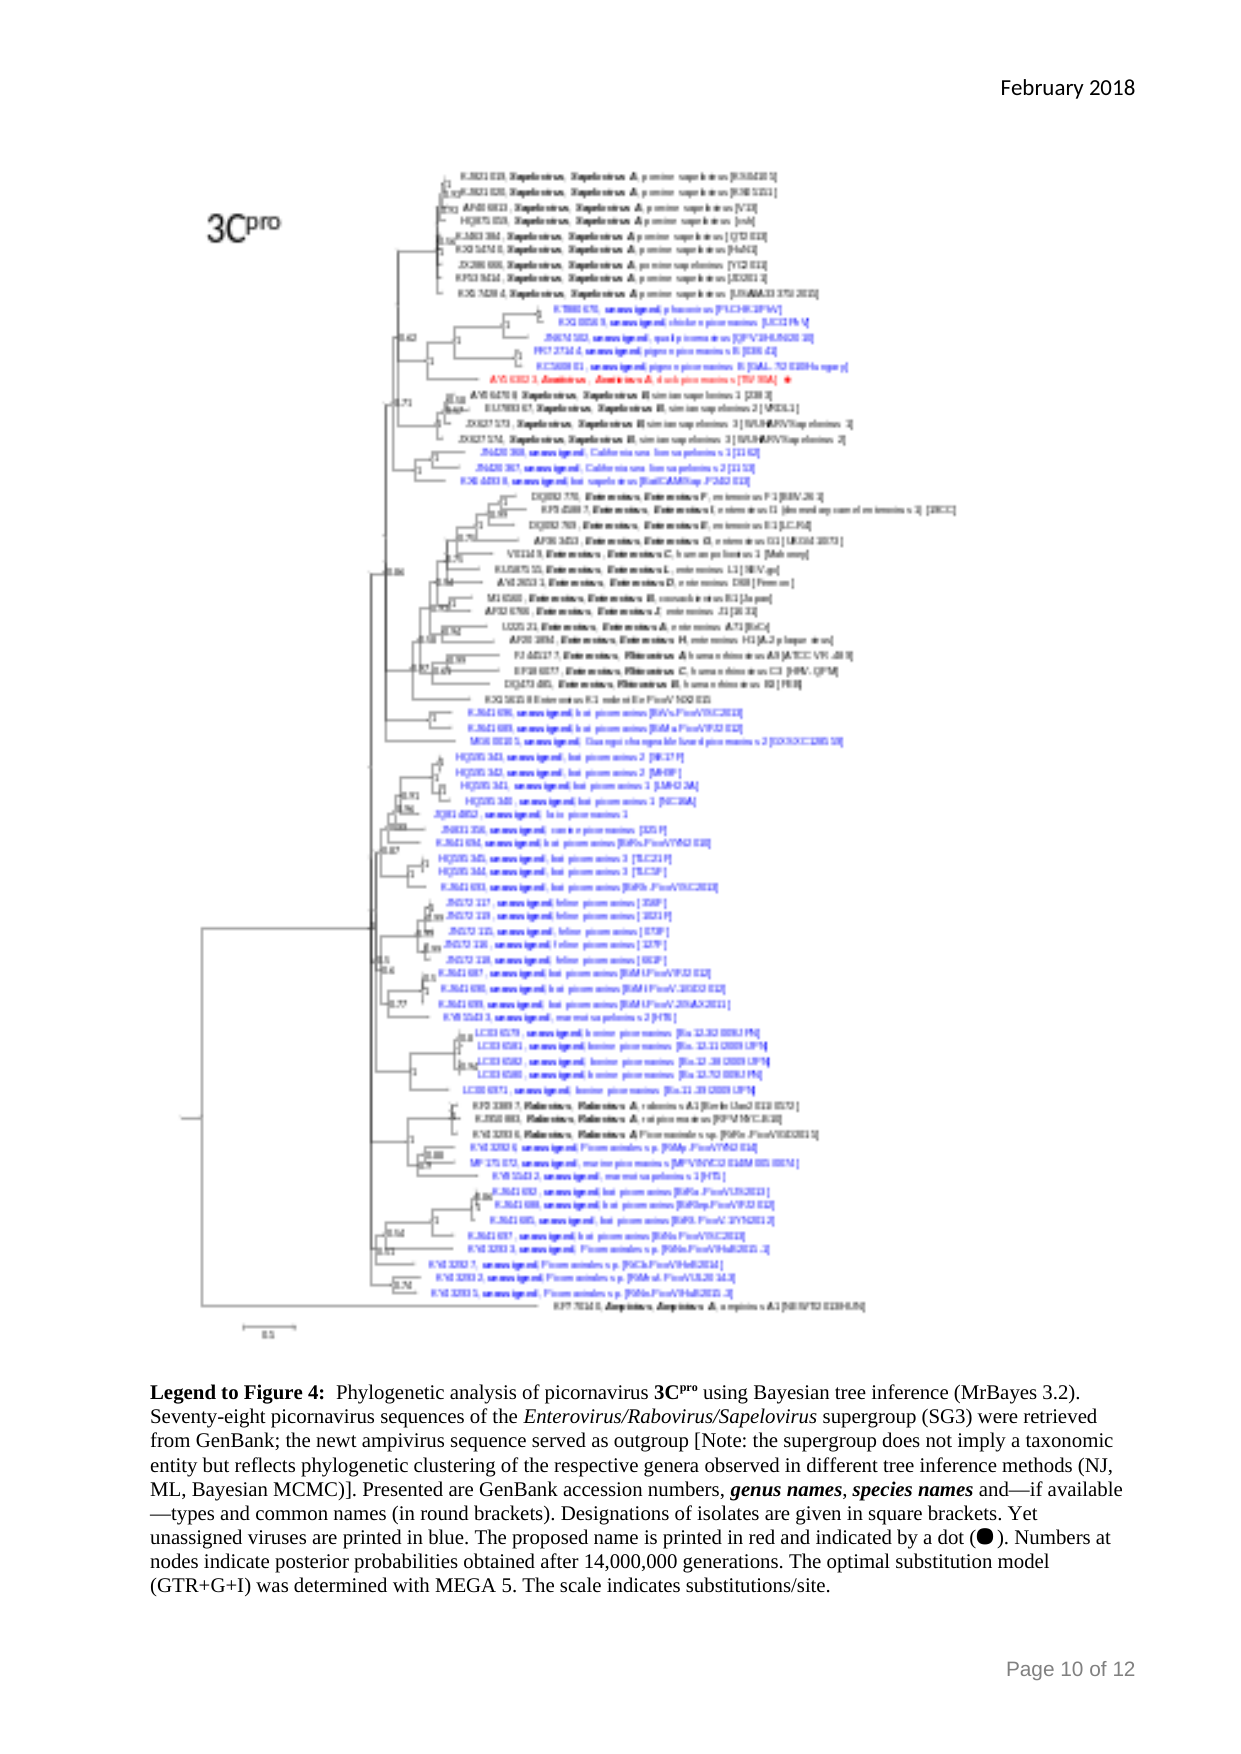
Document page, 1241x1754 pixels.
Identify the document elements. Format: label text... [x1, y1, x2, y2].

text Legend to Figure 4: Phylogenetic analysis of picornavirus 3Cpro using Bayesian tree inference (MrBayes 3.2). Seventy-eight picornavirus sequences of the Enterovirus/Rabovirus/Sapelovirus supergroup (SG3) were retrieved from GenBank; the newt ampivirus sequence served as outgroup [Note: the supergroup does not imply a taxonomic entity but reflects phylogenetic clustering of the respective genera observed in different tree inference methods (NJ, ML, Bayesian MCMC)]. Presented are GenBank accession numbers, genus names, species names and—if available—types and common names (in round brackets). Designations of isolates are given in square brackets. Yet unassigned viruses are printed in blue. The proposed name is printed in red and indicated by a dot (). Numbers at nodes indicate posterior probabilities obtained after 14,000,000 generations. The optimal substitution model (GTR+G+I) was determined with MEGA 5. The scale indicates substitutions/site. [150, 1380, 1135, 1597]
